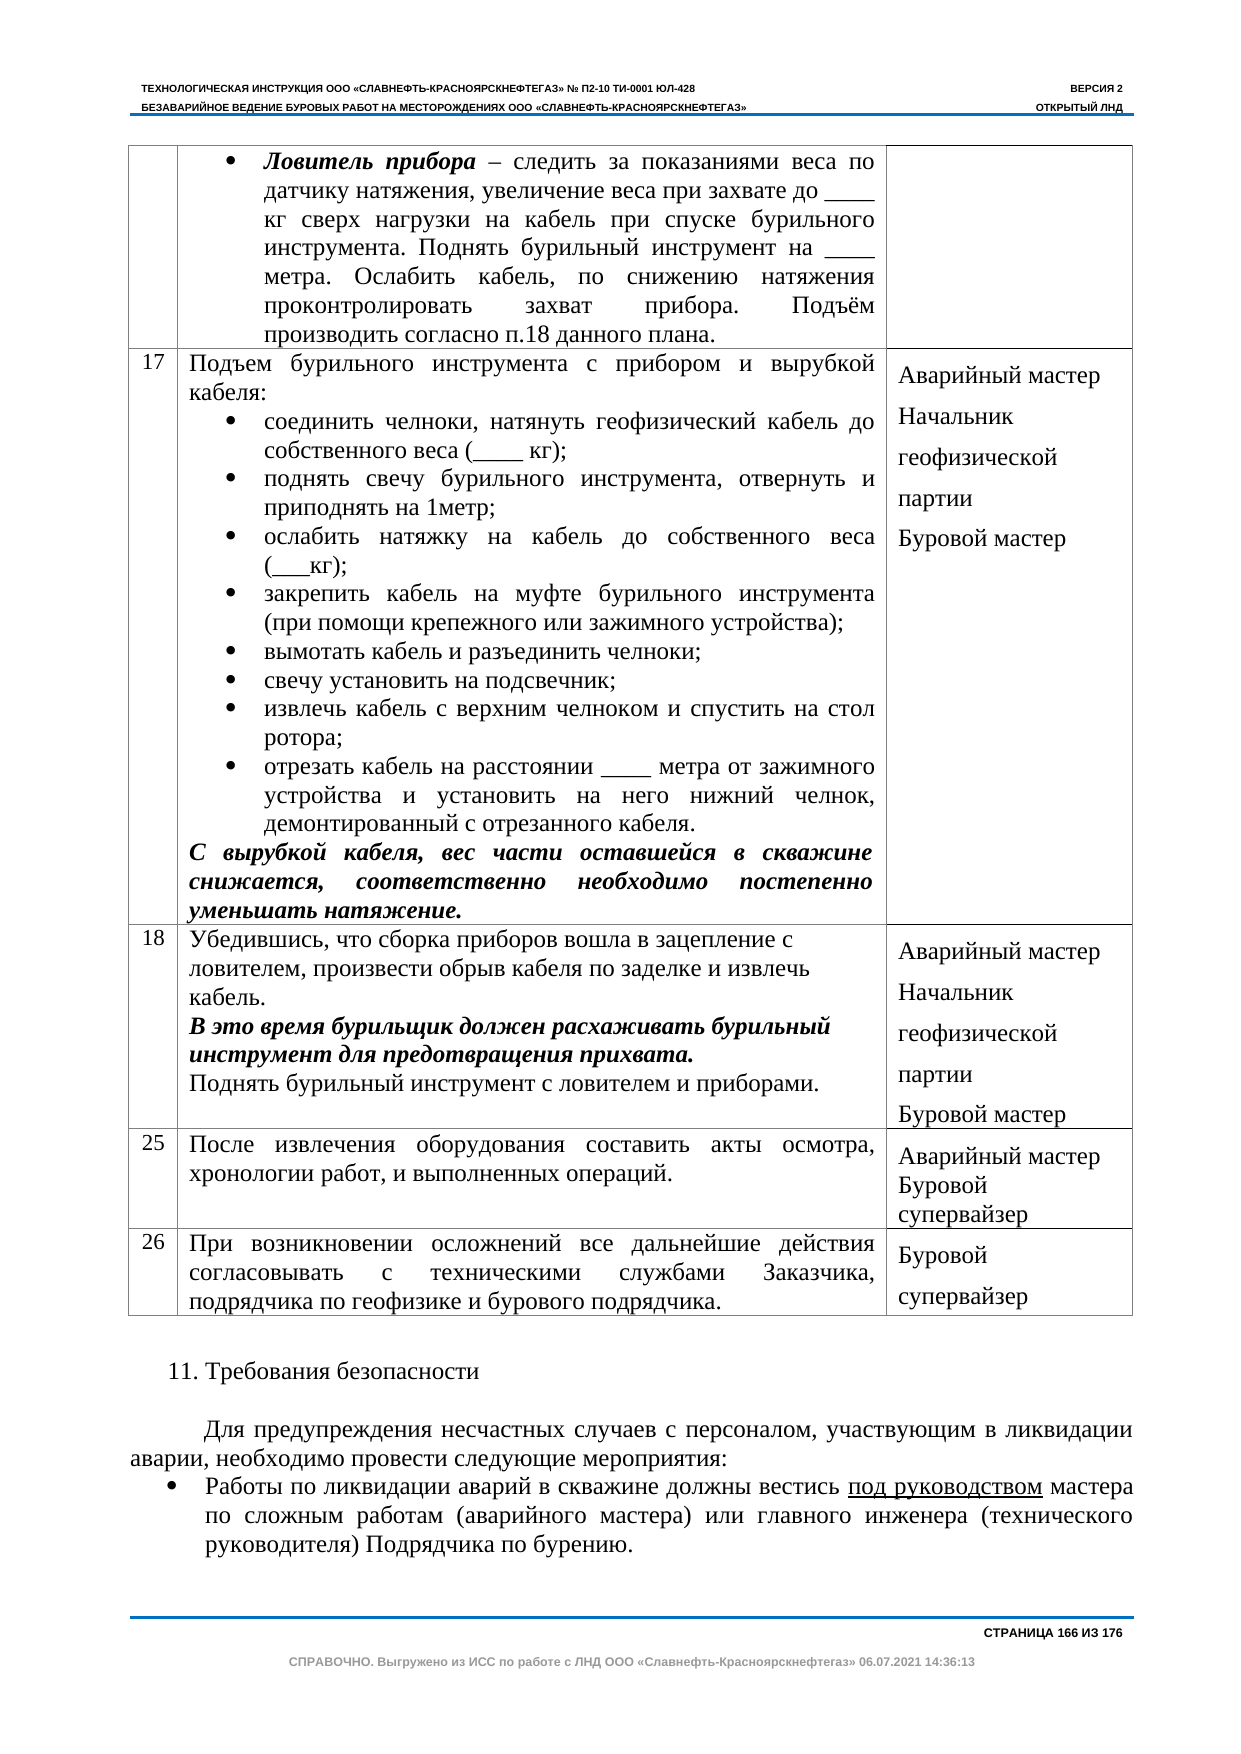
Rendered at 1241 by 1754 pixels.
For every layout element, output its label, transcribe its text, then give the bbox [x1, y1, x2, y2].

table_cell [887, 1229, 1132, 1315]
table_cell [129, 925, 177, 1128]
text Для предупреждения несчастных случаев с персоналом, участвующим в ликвидации аварии, необходимо провести следующие мероприятия: [130, 1414, 1134, 1471]
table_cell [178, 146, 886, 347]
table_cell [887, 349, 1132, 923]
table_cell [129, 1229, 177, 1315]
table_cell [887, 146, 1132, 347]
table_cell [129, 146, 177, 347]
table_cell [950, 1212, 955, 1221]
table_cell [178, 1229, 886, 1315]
list Требования безопасности [167, 1344, 1134, 1385]
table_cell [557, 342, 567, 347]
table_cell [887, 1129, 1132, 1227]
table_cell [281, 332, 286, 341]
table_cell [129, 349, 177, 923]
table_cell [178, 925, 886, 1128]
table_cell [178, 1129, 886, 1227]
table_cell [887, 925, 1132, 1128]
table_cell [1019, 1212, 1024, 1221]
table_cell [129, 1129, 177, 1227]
list Работы по ликвидации аварий в скважине должны вестись под руководством мастера по сложным работам (аварийного мастера) или главного инженера (технического руководителя) Подрядчика по бурению. [167, 1471, 1134, 1558]
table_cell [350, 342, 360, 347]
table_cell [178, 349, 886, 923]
